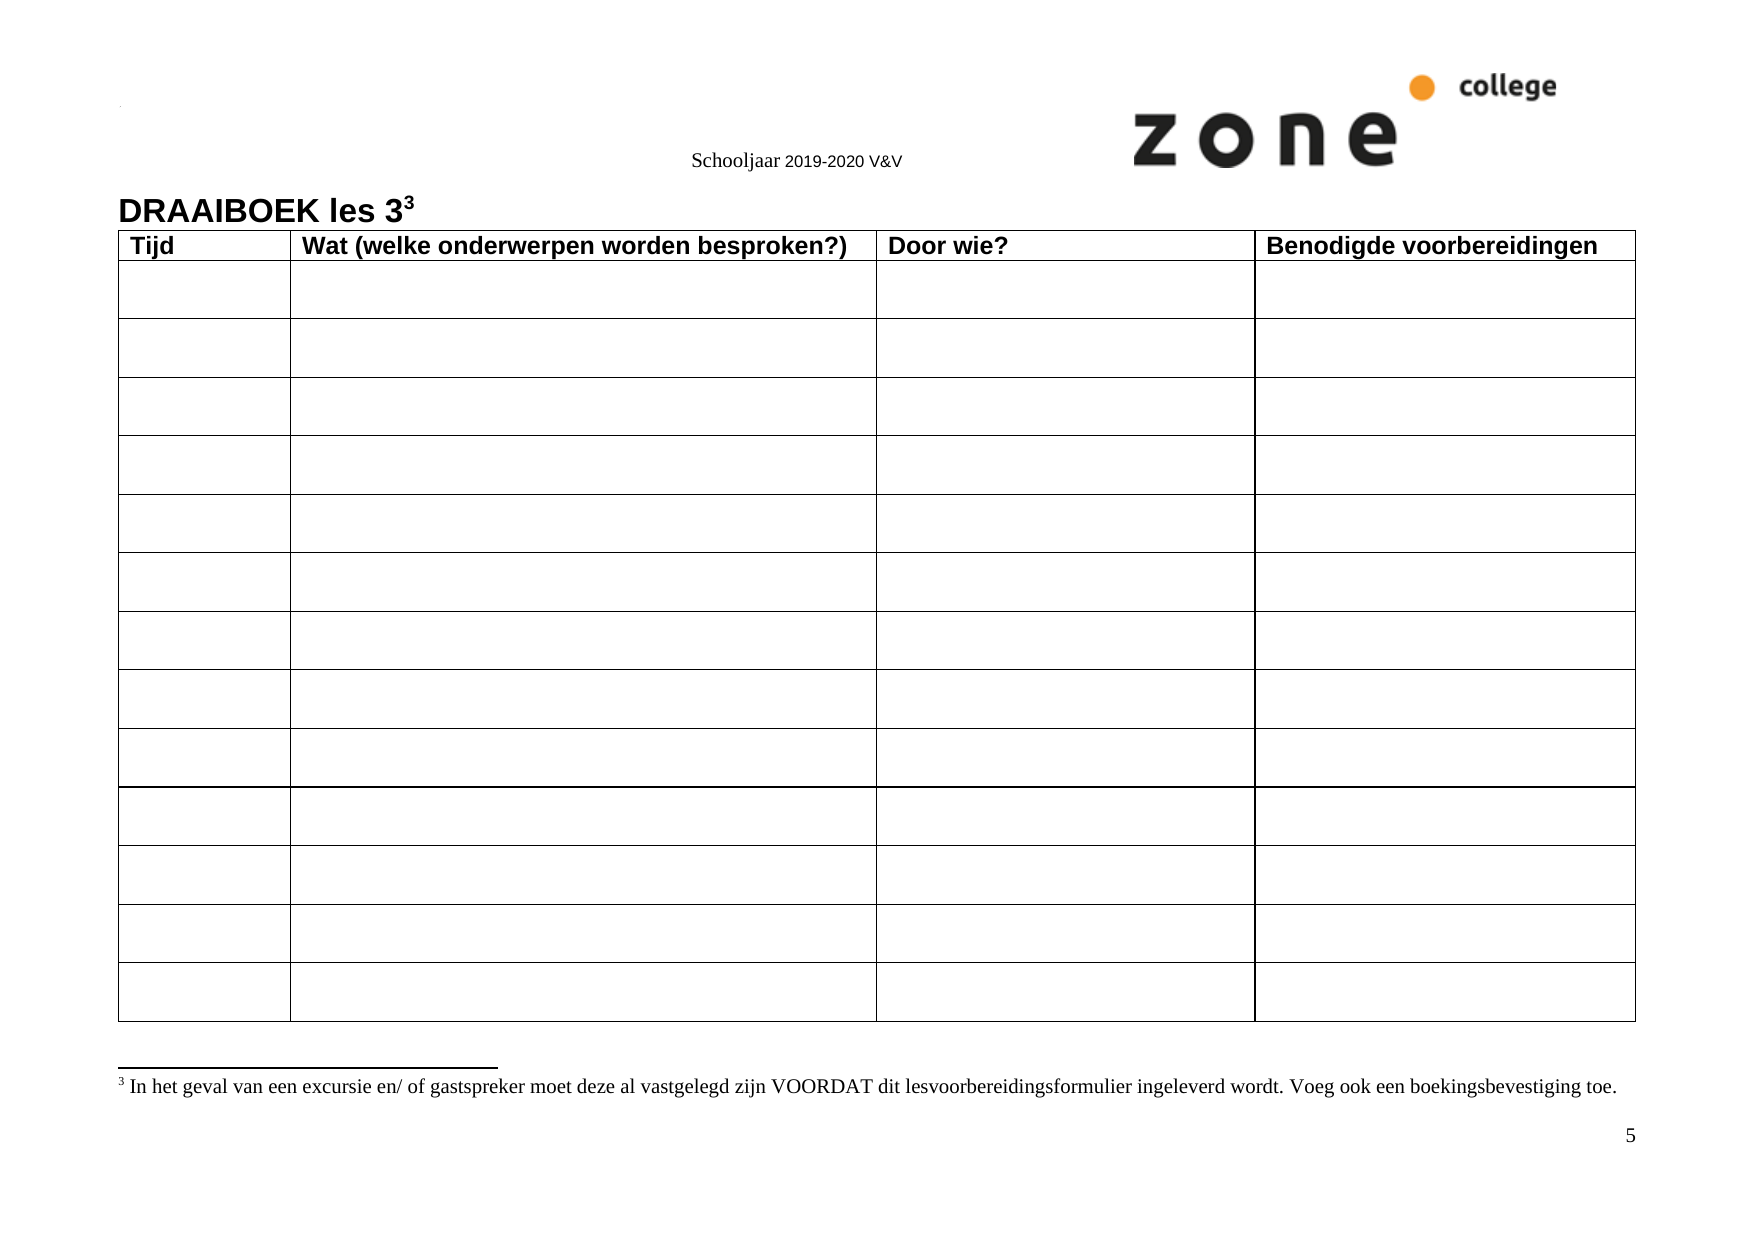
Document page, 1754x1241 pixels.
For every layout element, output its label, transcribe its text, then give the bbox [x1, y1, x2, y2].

table_cell [119, 261, 290, 318]
table_cell [119, 905, 290, 962]
table_cell [119, 729, 290, 786]
table_cell [877, 788, 1254, 845]
table_header Wat (welke onderwerpen worden besproken?) [291, 231, 876, 259]
table_cell [291, 905, 876, 962]
table_cell [119, 553, 290, 611]
table_cell [119, 378, 290, 435]
table_header Door wie? [877, 231, 1254, 259]
table_cell [877, 963, 1254, 1021]
table_cell [119, 495, 290, 552]
table_cell [877, 612, 1254, 669]
table_cell [1256, 905, 1635, 962]
table_cell [1256, 729, 1635, 786]
table_cell [877, 436, 1254, 494]
table_cell [877, 846, 1254, 903]
table_cell [291, 963, 876, 1021]
table_cell [291, 378, 876, 435]
table_cell [119, 670, 290, 728]
table_cell [291, 612, 876, 669]
table_cell [291, 261, 876, 318]
table_cell [1256, 261, 1635, 318]
table_cell [1256, 378, 1635, 435]
table_cell [119, 612, 290, 669]
table_cell [291, 495, 876, 552]
table_cell [291, 319, 876, 377]
table_cell [1256, 495, 1635, 552]
table_cell [119, 963, 290, 1021]
table_cell [291, 553, 876, 611]
table_cell [1256, 963, 1635, 1021]
table_header Tijd [119, 231, 290, 259]
table_cell [119, 846, 290, 903]
table_cell [291, 436, 876, 494]
table_cell [877, 729, 1254, 786]
text DRAAIBOEK les 3 [118, 191, 1636, 230]
table_cell [1256, 788, 1635, 845]
table_cell [1256, 319, 1635, 377]
table_cell [877, 905, 1254, 962]
table_cell [877, 553, 1254, 611]
table_cell [877, 261, 1254, 318]
table_cell [291, 729, 876, 786]
table_cell [1256, 553, 1635, 611]
table_cell [877, 495, 1254, 552]
table_cell [1256, 670, 1635, 728]
picture [1134, 73, 1557, 168]
table_header Benodigde voorbereidingen [1256, 231, 1635, 259]
table_cell [877, 319, 1254, 377]
table_cell [119, 436, 290, 494]
table_cell [877, 670, 1254, 728]
table_cell [1256, 612, 1635, 669]
table_cell [1256, 846, 1635, 903]
table_cell [291, 670, 876, 728]
table_cell [1256, 436, 1635, 494]
table_cell [119, 319, 290, 377]
table_cell [877, 378, 1254, 435]
table_cell [291, 846, 876, 903]
table_cell [119, 788, 290, 845]
table_cell [291, 788, 876, 845]
